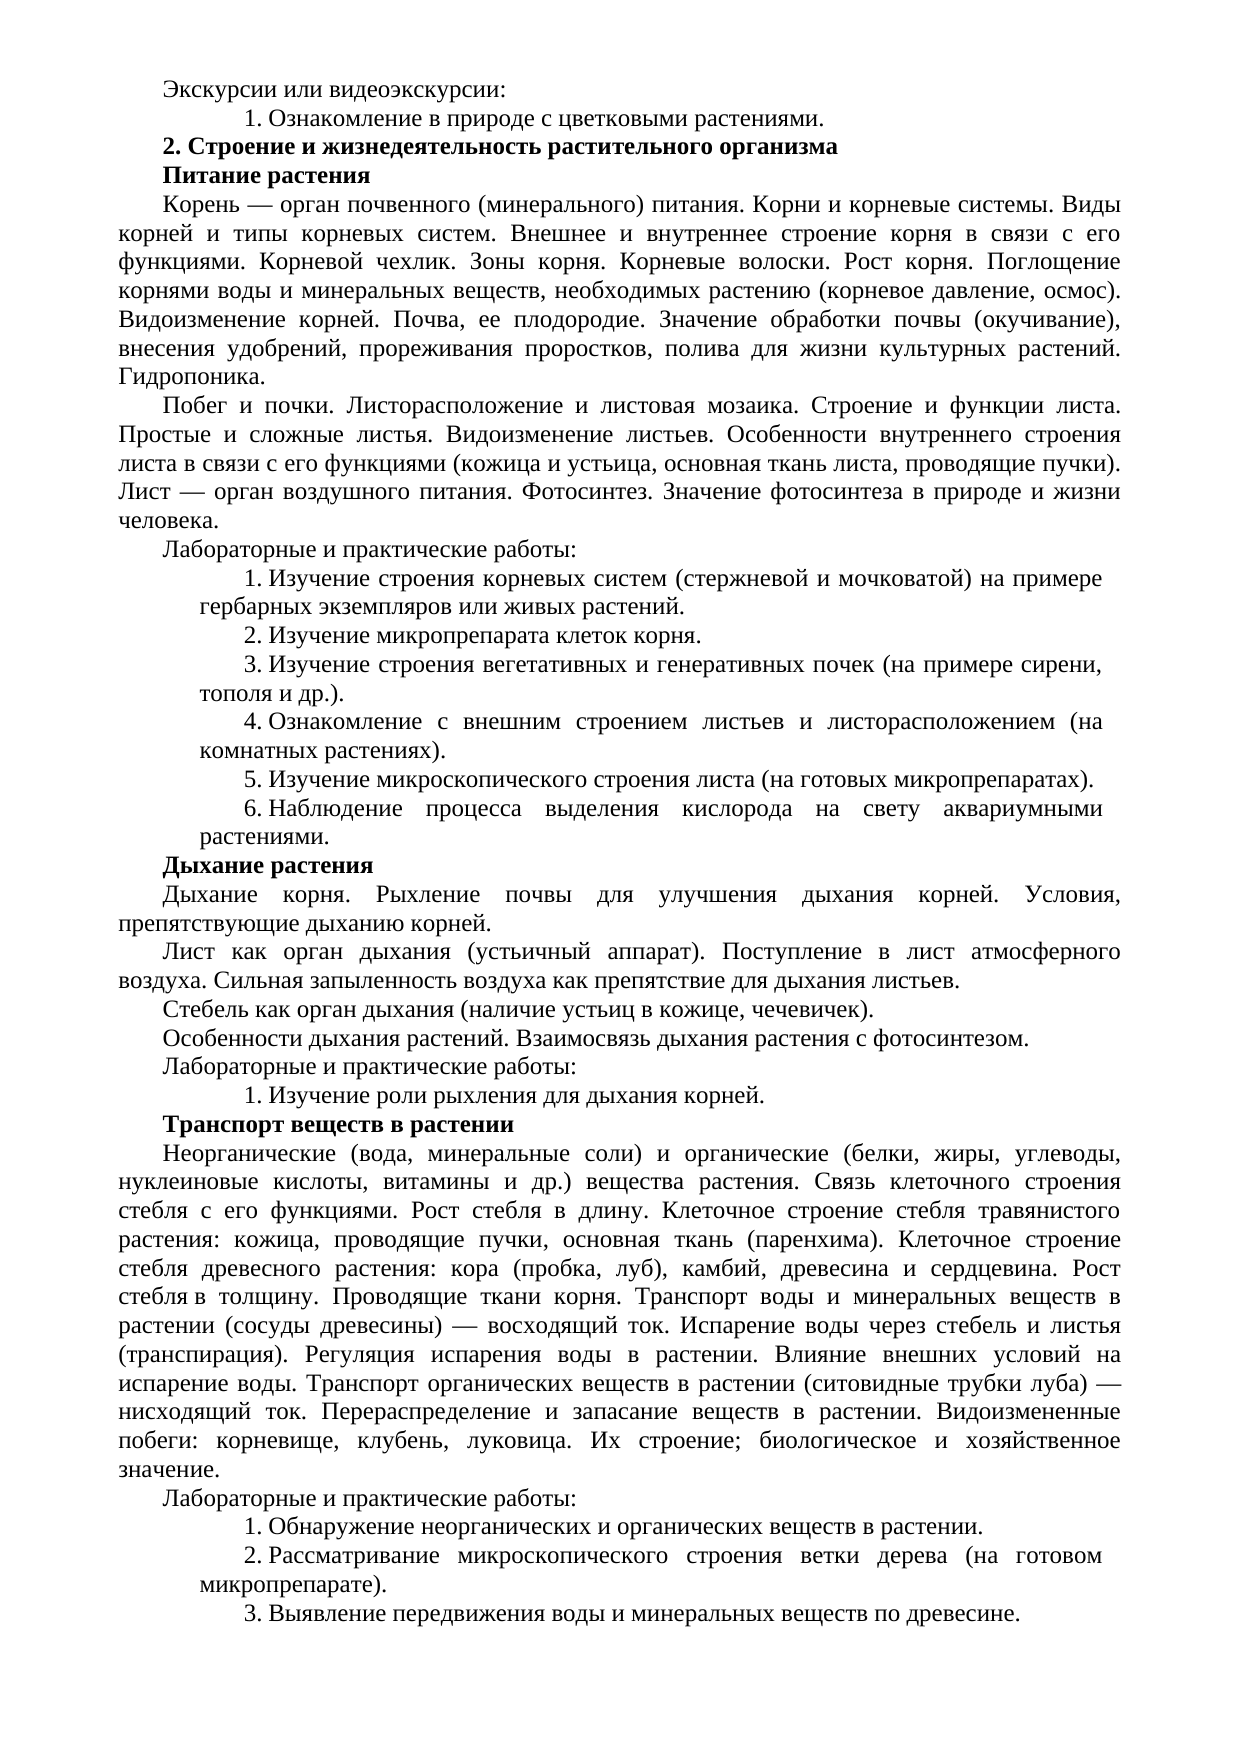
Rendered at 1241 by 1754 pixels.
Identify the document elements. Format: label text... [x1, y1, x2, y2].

text Лист как орган дыхания (устьичный аппарат). Поступление в лист атмосферного воздуха. Сильная запыленность воздуха как препятствие для дыхания листьев. [118, 936, 1122, 994]
list Изучение роли рыхления для дыхания корней. [199, 1080, 1103, 1109]
text Лабораторные и практические работы: [118, 1483, 1122, 1511]
text Особенности дыхания растений. Взаимосвязь дыхания растения с фотосинтезом. [118, 1023, 1122, 1051]
text Лабораторные и практические работы: [118, 1051, 1122, 1080]
text Неорганические (вода, минеральные соли) и органические (белки, жиры, углеводы, нуклеиновые кислоты, витамины и др.) вещества растения. Связь клеточного строения стебля с его функциями. Рост стебля в длину. Клеточное строение стебля травянистого растения: кожица, проводящие пучки, основная ткань (паренхима). Клеточное строение стебля древесного растения: кора (пробка, луб), камбий, древесина и сердцевина. Рост стебля в толщину. Проводящие ткани корня. Транспорт воды и минеральных веществ в растении (сосуды древесины) — восходящий ток. Испарение воды через стебель и листья (транспирация). Регуляция испарения воды в растении. Влияние внешних условий на испарение воды. Транспорт органических веществ в растении (ситовидные трубки луба) — нисходящий ток. Перераспределение и запасание веществ в растении. Видоизмененные побеги: корневище, клубень, луковица. Их строение; биологическое и хозяйственное значение. [118, 1138, 1122, 1483]
text Побег и почки. Листорасположение и листовая мозаика. Строение и функции листа. Простые и сложные листья. Видоизменение листьев. Особенности внутреннего строения листа в связи с его функциями (кожица и устьица, основная ткань листа, проводящие пучки). Лист — орган воздушного питания. Фотосинтез. Значение фотосинтеза в природе и жизни человека. [118, 390, 1122, 534]
list Изучение строения корневых систем (стержневой и мочковатой) на примере гербарных экземпляров или живых растений. [199, 563, 1103, 620]
text Корень — орган почвенного (минерального) питания. Корни и корневые системы. Виды корней и типы корневых систем. Внешнее и внутреннее строение корня в связи с его функциями. Корневой чехлик. Зоны корня. Корневые волоски. Рост корня. Поглощение корнями воды и минеральных веществ, необходимых растению (корневое давление, осмос). Видоизменение корней. Почва, ее плодородие. Значение обработки почвы (окучивание), внесения удобрений, прореживания проростков, полива для жизни культурных растений. Гидропоника. [118, 189, 1122, 390]
text Питание растения [118, 160, 1122, 189]
text Стебель как орган дыхания (наличие устьиц в кожице, чечевичек). [118, 994, 1122, 1023]
list Изучение микропрепарата клеток корня. [199, 620, 1103, 649]
list Изучение строения вегетативных и генеративных почек (на примере сирени, тополя и др.). [199, 649, 1103, 706]
list Ознакомление в природе с цветковыми растениями. [199, 103, 1103, 131]
text Лабораторные и практические работы: [118, 534, 1122, 563]
text Дыхание растения [118, 850, 1122, 879]
text Экскурсии или видеоэкскурсии: [118, 74, 1122, 103]
text Дыхание корня. Рыхление почвы для улучшения дыхания корней. Условия, препятствующие дыханию корней. [118, 879, 1122, 936]
list Обнаружение неорганических и органических веществ в растении. [199, 1511, 1103, 1540]
text 2. Строение и жизнедеятельность растительного организма [118, 131, 1122, 160]
list Ознакомление с внешним строением листьев и листорасположением (на комнатных растениях). [199, 706, 1103, 764]
list Выявление передвижения воды и минеральных веществ по древесине. [199, 1598, 1103, 1626]
list Изучение микроскопического строения листа (на готовых микропрепаратах). [199, 764, 1103, 793]
list Рассматривание микроскопического строения ветки дерева (на готовом микропрепарате). [199, 1540, 1103, 1598]
text Транспорт веществ в растении [118, 1109, 1122, 1138]
list Наблюдение процесса выделения кислорода на свету аквариумными растениями. [199, 793, 1103, 850]
